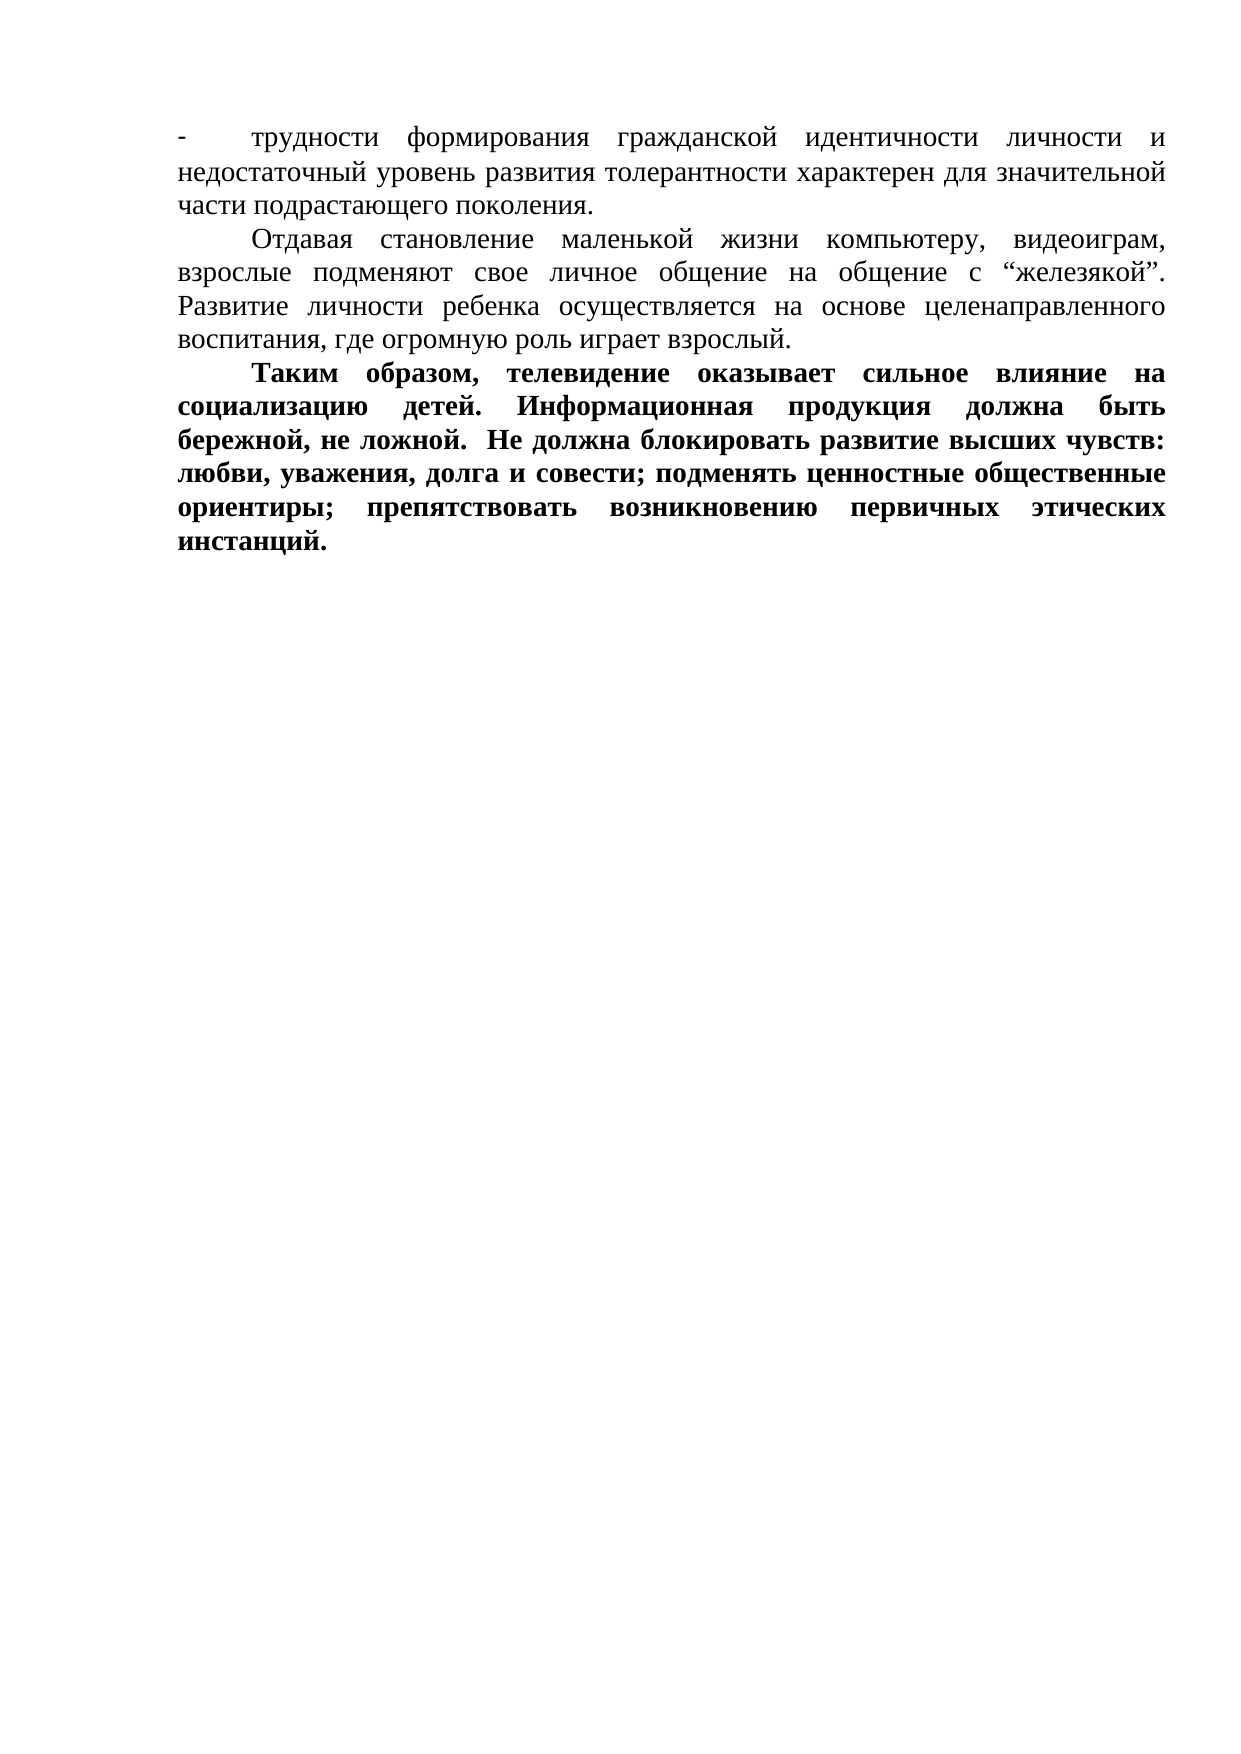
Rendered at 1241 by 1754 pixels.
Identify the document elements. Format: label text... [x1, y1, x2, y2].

list трудности формирования гражданской идентичности личности и недостаточный уровень развития толерантности характерен для значительной части подрастающего поколения. [177, 118, 1167, 221]
list Отдавая становление маленькой жизни компьютеру, видеоиграм, взрослые подменяют свое личное общение на общение с “железякой”. Развитие личности ребенка осуществляется на основе целенаправленного воспитания, где огромную роль играет взрослый. [177, 221, 1167, 355]
text Таким образом, телевидение оказывает сильное влияние на социализацию детей. Информационная продукция должна быть бережной, не ложной. Не должна блокировать развитие высших чувств: любви, уважения, долга и совести; подменять ценностные общественные ориентиры; препятствовать возникновению первичных этических инстанций. [177, 355, 1167, 556]
